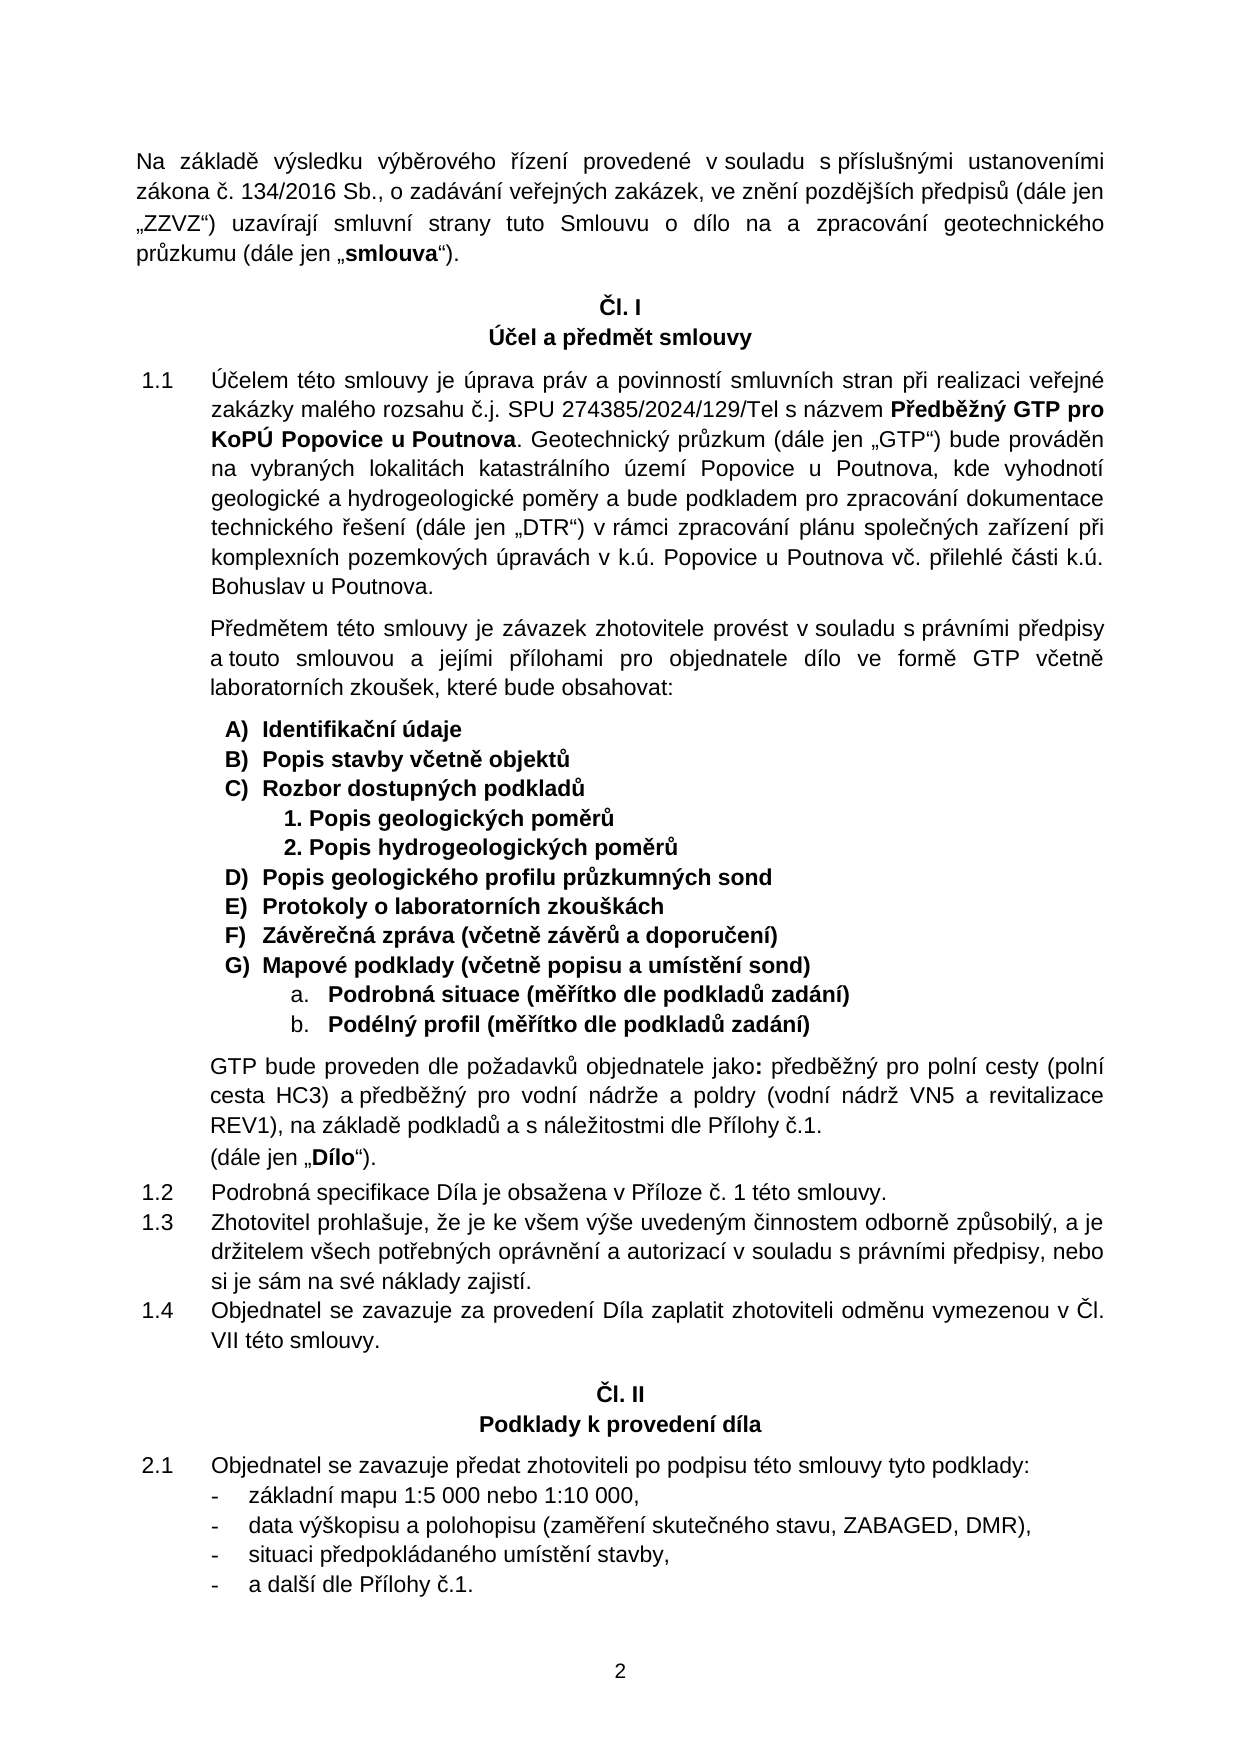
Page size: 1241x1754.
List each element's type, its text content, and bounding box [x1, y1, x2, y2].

list Podrobná situace (měřítko dle podkladů zadání) [290, 981, 1104, 1008]
list Popis stavby včetně objektů [224, 746, 1104, 772]
list Popis geologického profilu průzkumných sond [224, 863, 1104, 890]
list data výškopisu a polohopisu (zaměření skutečného stavu, ZABAGED, DMR), [211, 1512, 1104, 1538]
text Předmětem této smlouvy je závazek zhotovitele provést v souladu s právními předpisy a touto smlouvou a jejími přílohami pro objednatele dílo ve formě GTP včetně laboratorních zkoušek, které bude obsahovat: [210, 615, 1104, 701]
list a další dle Přílohy č.1. [211, 1571, 1104, 1597]
text 2. Popis hydrogeologických poměrů [283, 834, 1104, 860]
list Protokoly o laboratorních zkouškách [224, 893, 1104, 919]
list situaci předpokládaného umístění stavby, [211, 1541, 1104, 1568]
list Závěrečná zpráva (včetně závěrů a doporučení) [224, 922, 1104, 949]
list Podklady k provedení díla [136, 1381, 1104, 1437]
list Podrobná specifikace Díla je obsažena v Příloze č. 1 této smlouvy. [173, 1179, 1104, 1206]
list Objednatel se zavazuje předat zhotoviteli po podpisu této smlouvy tyto podklady: [173, 1452, 1104, 1479]
list Zhotovitel prohlašuje, že je ke všem výše uvedeným činnostem odborně způsobilý, a je držitelem všech potřebných oprávnění a autorizací v souladu s právními předpisy, nebo si je sám na své náklady zajistí. [173, 1209, 1104, 1294]
list Podélný profil (měřítko dle podkladů zadání) [290, 1011, 1104, 1037]
list Rozbor dostupných podkladů [224, 775, 1104, 801]
list Objednatel se zavazuje za provedení Díla zaplatit zhotoviteli odměnu vymezenou v Čl. VII této smlouvy. [173, 1297, 1104, 1353]
list základní mapu 1:5 000 nebo 1:10 000, [211, 1482, 1104, 1508]
text Na základě výsledku výběrového řízení provedené v souladu s příslušnými ustanoveními zákona č. 134/2016 Sb., o zadávání veřejných zakázek, ve znění pozdějších předpisů (dále jen „ZZVZ“) uzavírají smluvní strany tuto Smlouvu o dílo na a zpracování geotechnického průzkumu (dále jen „smlouva“). [136, 148, 1104, 266]
text GTP bude proveden dle požadavků objednatele jako: předběžný pro polní cesty (polní cesta HC3) a předběžný pro vodní nádrže a poldry (vodní nádrž VN5 a revitalizace REV1), na základě podkladů a s náležitostmi dle Přílohy č.1. [210, 1053, 1104, 1138]
list Identifikační údaje [224, 716, 1104, 742]
text (dále jen „Dílo“). [210, 1143, 1104, 1170]
text 1. Popis geologických poměrů [283, 804, 1104, 831]
list Účel a předmět smlouvy [136, 294, 1104, 351]
list Účelem této smlouvy je úprava práv a povinností smluvních stran při realizaci veřejné zakázky malého rozsahu č.j. SPU 274385/2024/129/Tel s názvem Předběžný GTP pro KoPÚ Popovice u Poutnova. Geotechnický průzkum (dále jen „GTP“) bude prováděn na vybraných lokalitách katastrálního území Popovice u Poutnova, kde vyhodnotí geologické a hydrogeologické poměry a bude podkladem pro zpracování dokumentace technického řešení (dále jen „DTR“) v rámci zpracování plánu společných zařízení při komplexních pozemkových úpravách v k.ú. Popovice u Poutnova vč. přilehlé části k.ú. Bohuslav u Poutnova. [173, 367, 1104, 599]
list Mapové podklady (včetně popisu a umístění sond) [224, 952, 1104, 978]
